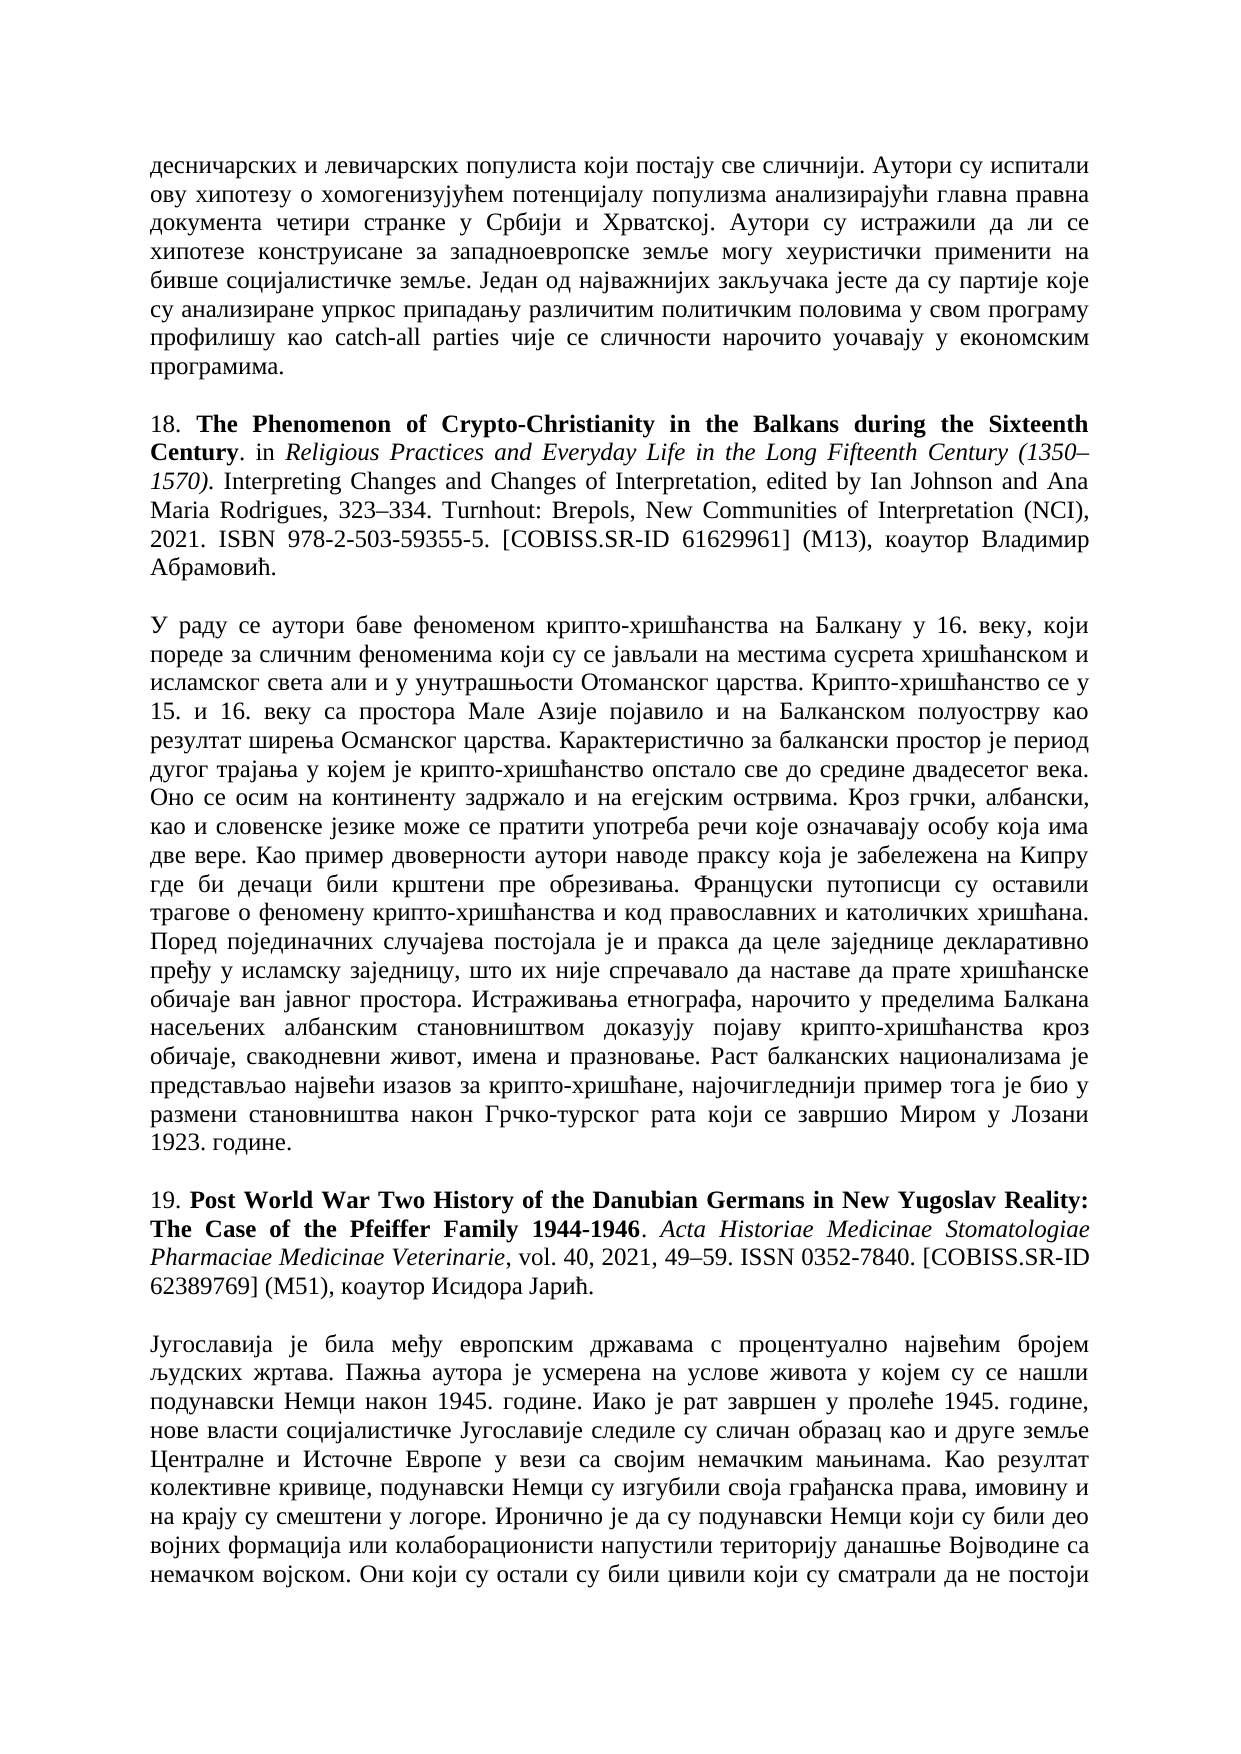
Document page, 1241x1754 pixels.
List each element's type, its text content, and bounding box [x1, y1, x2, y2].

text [150, 1329, 1090, 1587]
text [150, 150, 1090, 380]
text У раду се аутори баве феноменом крипто-хришћанства на Балкану у 16. веку, који пореде за сличним феноменима који су се јављали на местима сусрета хришћанском и исламског света али и у унутрашњости Отоманског царства. Крипто-хришћанство се у 15. и 16. веку са простора Мале Азије појавило и на Балканском полуострву као резултат ширења Османског царства. Карактеристично за балкански простор је период дугог трајања у којем је крипто-хришћанство опстало све до средине двадесетог века. Оно се осим на континенту задржало и на егејским острвима. Кроз грчки, албански, као и словенске језике може се пратити употреба речи које означавају особу која има две вере. Као пример двоверности аутори наводе праксу која је забележена на Кипру где би дечаци били крштени пре обрезивања. Француски путописци су оставили трагове о феномену крипто-хришћанства и код православних и католичких хришћана. Поред појединачних случајева постојала је и пракса да целе заједнице декларативно пређу у исламску заједницу, што их није спречавало да наставе да прате хришћанске обичаје ван јавног простора. Истраживања етнографа, нарочито у пределима Балкана насељених албанским становништвом доказују појаву крипто-хришћанства кроз обичаје, свакодневни живот, имена и празновање. Раст балканских национализама је представљао највећи изазов за крипто-хришћане, најочигледнији пример тога је био у размени становништва након Грчко-турског рата који се завршио Миром у Лозани 1923. године. [150, 610, 1090, 1156]
text 19. Post World War Two History of the Danubian Germans in New Yugoslav Reality: The Case of the Pfeiffer Family 1944-1946. Acta Historiae Medicinae Stomatologiae Pharmaciae Medicinae Veterinarie, vol. 40, 2021, 49–59. ISSN 0352-7840. [COBISS.SR-ID 62389769] (M51), коаутор Исидора Јарић. [150, 1185, 1090, 1300]
text 18. The Phenomenon of Crypto-Christianity in the Balkans during the Sixteenth Century. in Religious Practices and Everyday Life in the Long Fifteenth Century (1350–1570). Interpreting Changes and Changes of Interpretation, edited by Ian Johnson and Ana Maria Rodrigues, 323–334. Turnhout: Brepols, New Communities of Interpretation (NCI), 2021. ISBN 978-2-503-59355-5. [COBISS.SR-ID 61629961] (М13), коаутор Владимир Абрамовић. [150, 409, 1090, 581]
